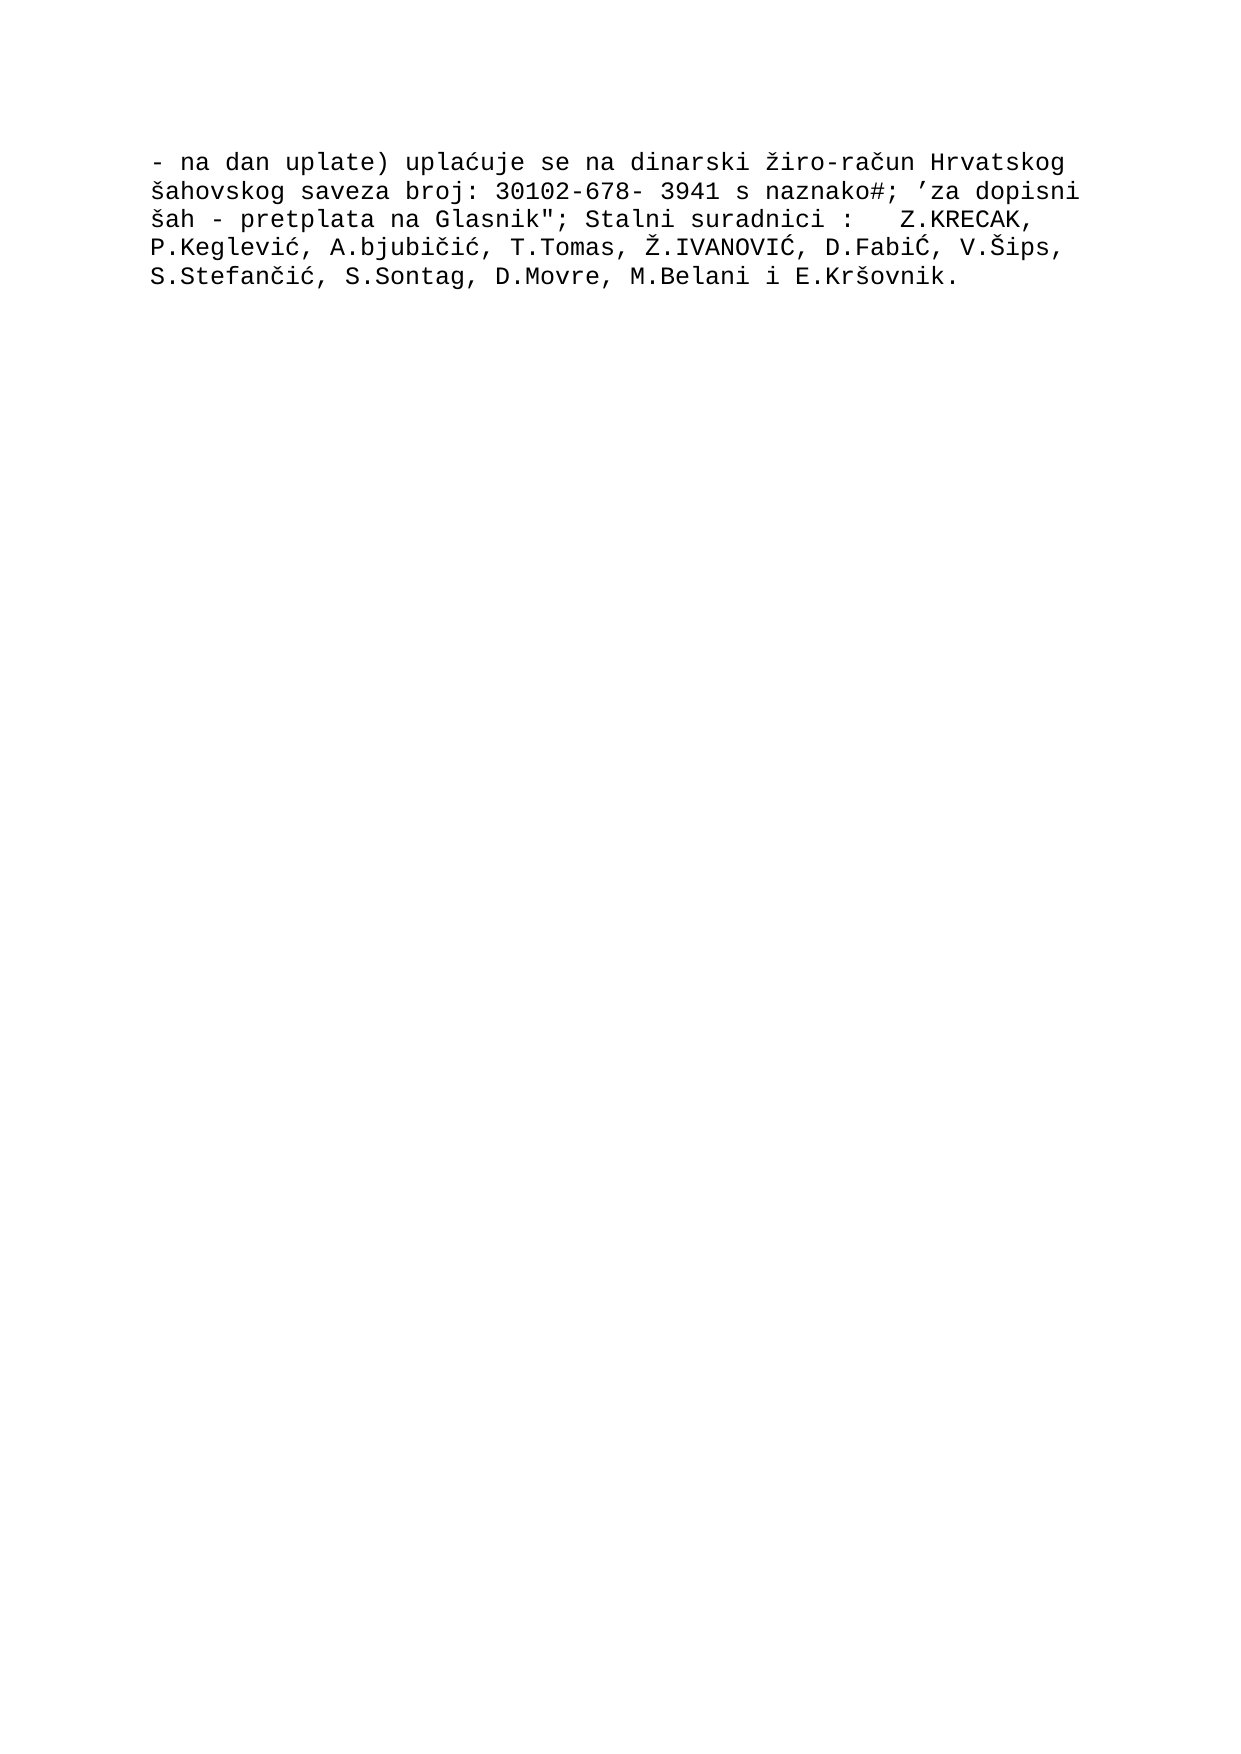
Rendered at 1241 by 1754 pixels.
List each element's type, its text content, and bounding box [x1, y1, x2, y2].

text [150, 150, 1090, 235]
text P.Keglević, A.bjubičić, T.Tomas, Ž.IVANOVIĆ, D.FabiĆ, V.Šips, S.Stefančić, S.Sontag, D.Movre, M.Belani i E.Kršovnik. [150, 235, 1090, 292]
